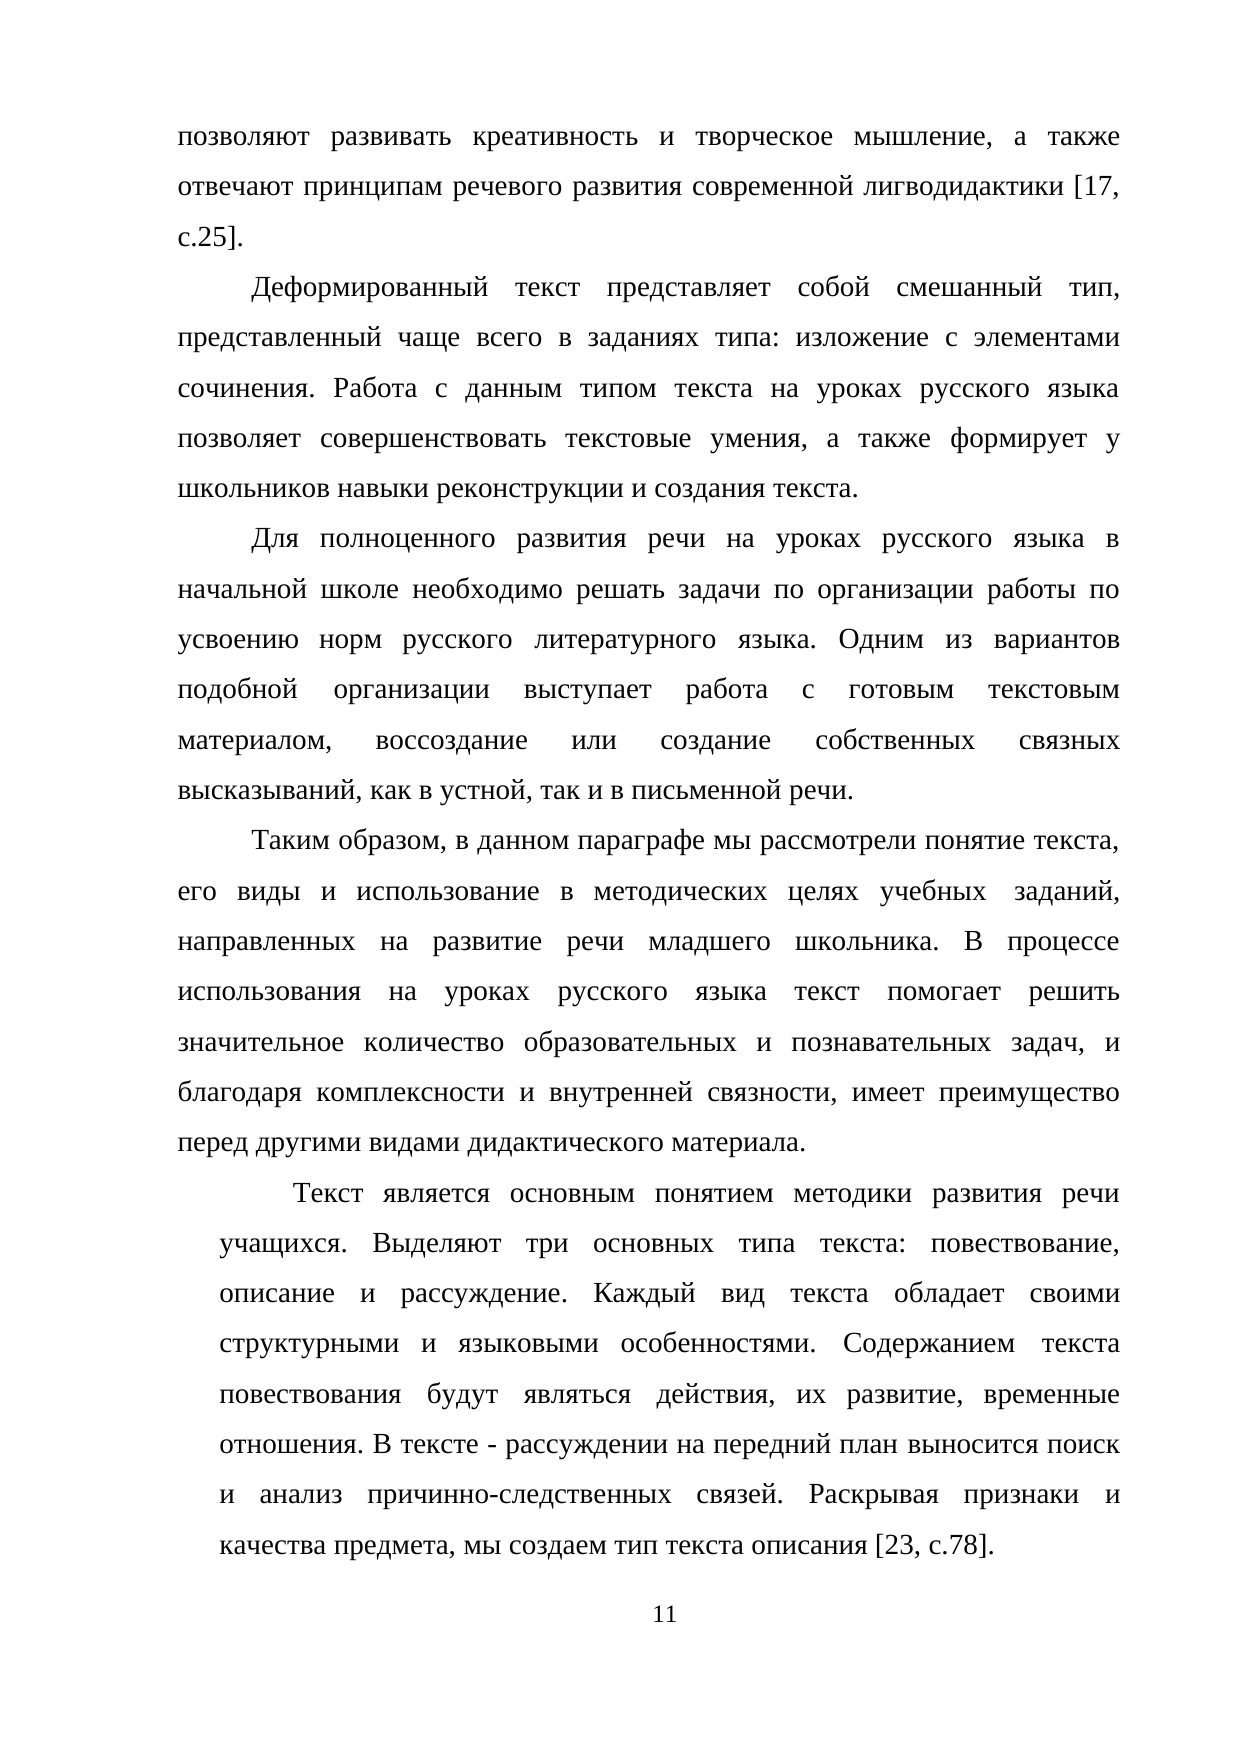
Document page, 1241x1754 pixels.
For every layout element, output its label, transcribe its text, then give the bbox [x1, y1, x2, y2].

text Текст является основным понятием методики развития речи учащихся. Выделяют три основных типа текста: повествование, описание и рассуждение. Каждый вид текста обладает своими структурными и языковыми особенностями. Содержанием текста повествования будут являться действия, их развитие, временные отношения. В тексте - рассуждении на передний план выносится поиск и анализ причинно-следственных связей. Раскрывая признаки и качества предмета, мы создаем тип текста описания [23, с.78]. [219, 1175, 1120, 1560]
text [177, 118, 1120, 252]
text Таким образом, в данном параграфе мы рассмотрели понятие текста, его виды и использование в методических целях учебных заданий, направленных на развитие речи младшего школьника. В процессе использования на уроках русского языка текст помогает решить значительное количество образовательных и познавательных задач, и благодаря комплексности и внутренней связности, имеет преимущество перед другими видами дидактического материала. [177, 822, 1120, 1158]
text Для полноценного развития речи на уроках русского языка в начальной школе необходимо решать задачи по организации работы по усвоению норм русского литературного языка. Одним из вариантов подобной организации выступает работа с готовым текстовым материалом, воссоздание или создание собственных связных высказываний, как в устной, так и в письменной речи. [177, 521, 1120, 806]
text Деформированный текст представляет собой смешанный тип, представленный чаще всего в заданиях типа: изложение с элементами сочинения. Работа с данным типом текста на уроках русского языка позволяет совершенствовать текстовые умения, а также формирует у школьников навыки реконструкции и создания текста. [177, 269, 1120, 504]
